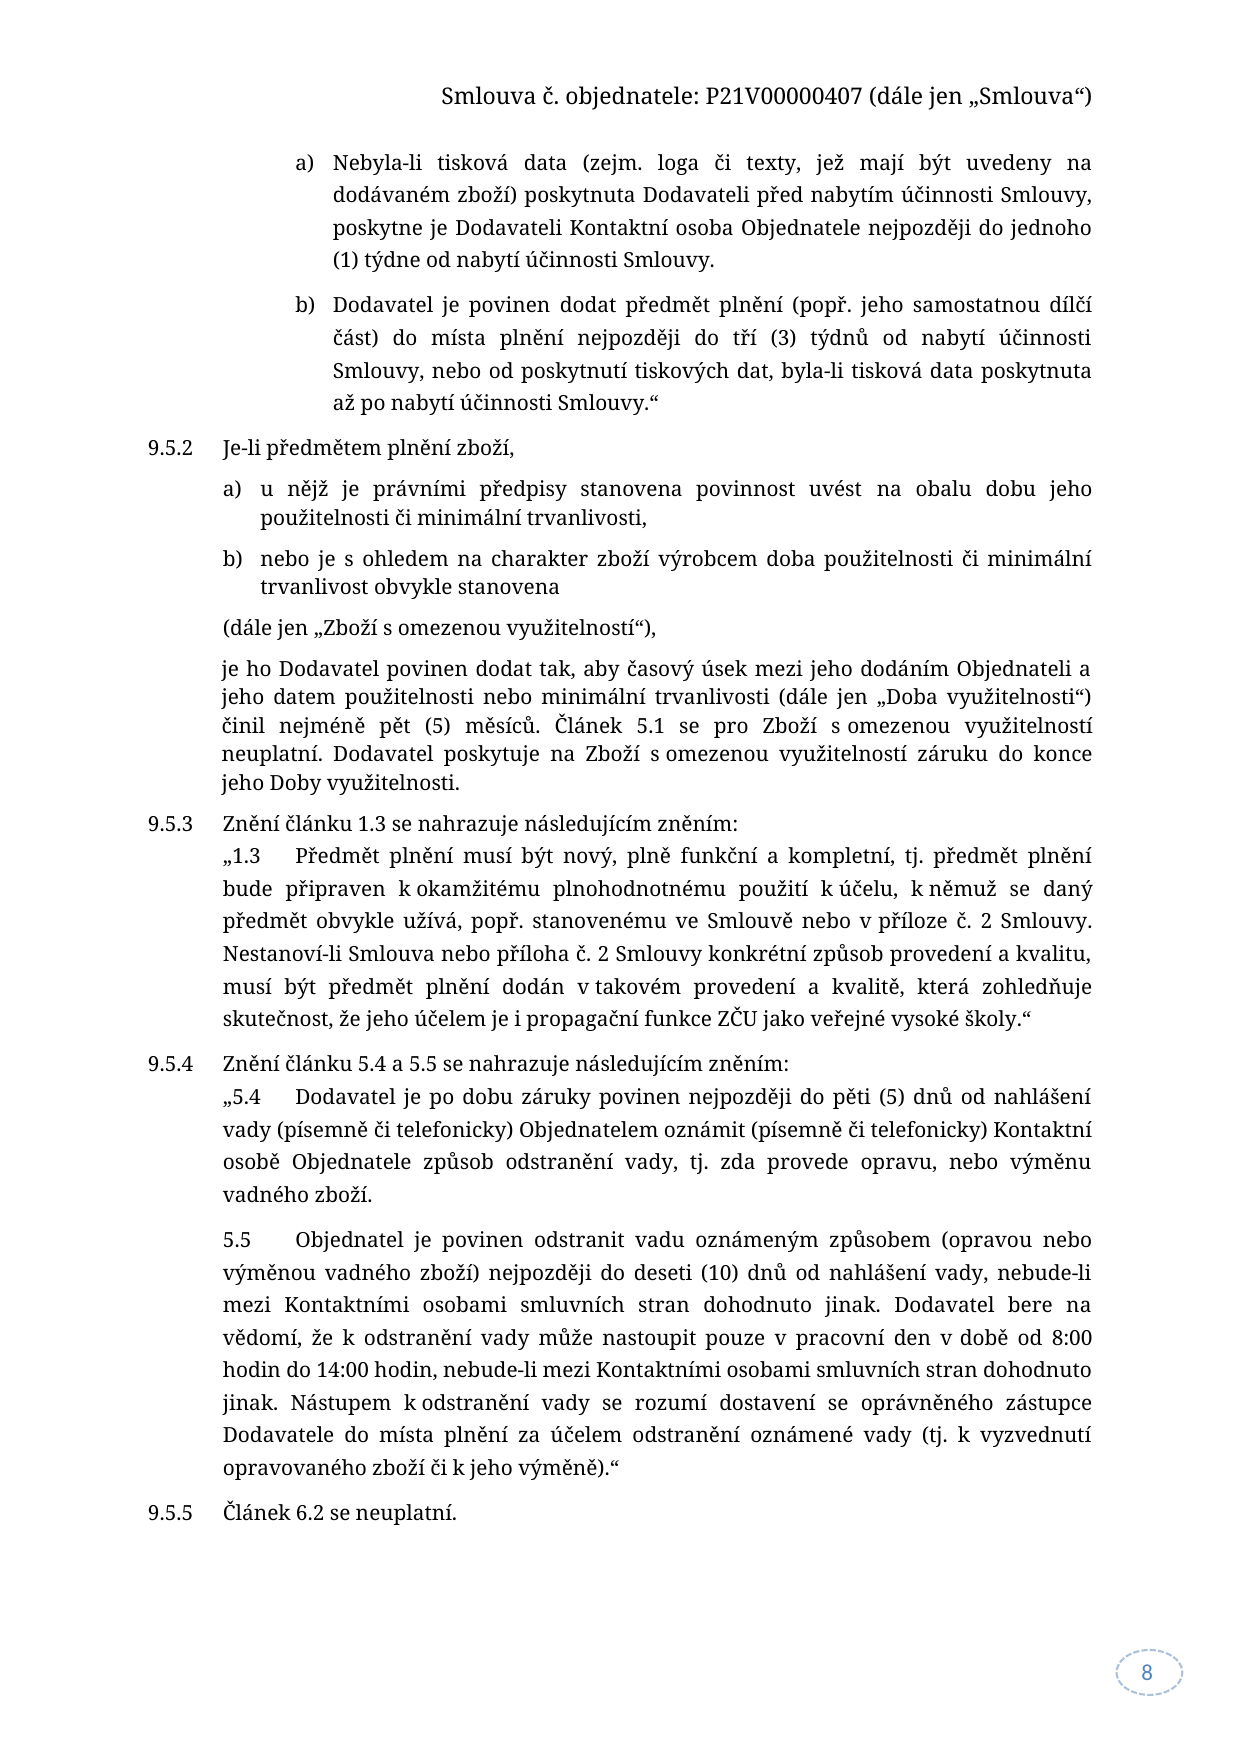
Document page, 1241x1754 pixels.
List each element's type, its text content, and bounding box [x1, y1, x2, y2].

list Znění článku 5.4 a 5.5 se nahrazuje následujícím zněním: [148, 1049, 1093, 1078]
list nebo je s ohledem na charakter zboží výrobcem doba použitelnosti či minimální trvanlivost obvykle stanovena [223, 544, 1093, 601]
list Dodavatel je povinen dodat předmět plnění (popř. jeho samostatnou dílčí část) do místa plnění nejpozději do tří (3) týdnů od nabytí účinnosti Smlouvy, nebo od poskytnutí tiskových dat, byla-li tisková data poskytnuta až po nabytí účinnosti Smlouvy.“ [295, 291, 1093, 417]
list Je-li předmětem plnění zboží, [148, 433, 1093, 462]
list Znění článku 1.3 se nahrazuje následujícím zněním: [148, 809, 1093, 837]
list Nebyla-li tisková data (zejm. loga či texty, jež mají být uvedeny na dodávaném zboží) poskytnuta Dodavateli před nabytím účinnosti Smlouvy, poskytne je Dodavateli Kontaktní osoba Objednatele nejpozději do jednoho (1) týdne od nabytí účinnosti Smlouvy. [295, 148, 1093, 274]
text je ho Dodavatel povinen dodat tak, aby časový úsek mezi jeho dodáním Objednateli a jeho datem použitelnosti nebo minimální trvanlivosti (dále jen „Doba využitelnosti“) činil nejméně pět (5) měsíců. Článek 5.1 se pro Zboží s omezenou využitelností neuplatní. Dodavatel poskytuje na Zboží s omezenou využitelností záruku do konce jeho Doby využitelnosti. [221, 654, 1093, 796]
list „5.4 Dodavatel je po dobu záruky povinen nejpozději do pěti (5) dnů od nahlášení vady (písemně či telefonicky) Objednatelem oznámit (písemně či telefonicky) Kontaktní osobě Objednatele způsob odstranění vady, tj. zda provede opravu, nebo výměnu vadného zboží. [223, 1082, 1093, 1208]
list „1.3 Předmět plnění musí být nový, plně funkční a kompletní, tj. předmět plnění bude připraven k okamžitému plnohodnotnému použití k účelu, k němuž se daný předmět obvykle užívá, popř. stanovenému ve Smlouvě nebo v příloze č. 2 Smlouvy. Nestanoví-li Smlouva nebo příloha č. 2 Smlouvy konkrétní způsob provedení a kvalitu, musí být předmět plnění dodán v takovém provedení a kvalitě, která zohledňuje skutečnost, že jeho účelem je i propagační funkce ZČU jako veřejné vysoké školy.“ [223, 841, 1093, 1033]
text (dále jen „Zboží s omezenou využitelností“), [223, 613, 1093, 642]
list u nějž je právními předpisy stanovena povinnost uvést na obalu dobu jeho použitelnosti či minimální trvanlivosti, [223, 474, 1093, 531]
list Článek 6.2 se neuplatní. [148, 1498, 1093, 1527]
list 5.5 Objednatel je povinen odstranit vadu oznámeným způsobem (opravou nebo výměnou vadného zboží) nejpozději do deseti (10) dnů od nahlášení vady, nebude-li mezi Kontaktními osobami smluvních stran dohodnuto jinak. Dodavatel bere na vědomí, že k odstranění vady může nastoupit pouze v pracovní den v době od 8:00 hodin do 14:00 hodin, nebude-li mezi Kontaktními osobami smluvních stran dohodnuto jinak. Nástupem k odstranění vady se rozumí dostavení se oprávněného zástupce Dodavatele do místa plnění za účelem odstranění oznámené vady (tj. k vyzvednutí opravovaného zboží či k jeho výměně).“ [223, 1225, 1093, 1482]
